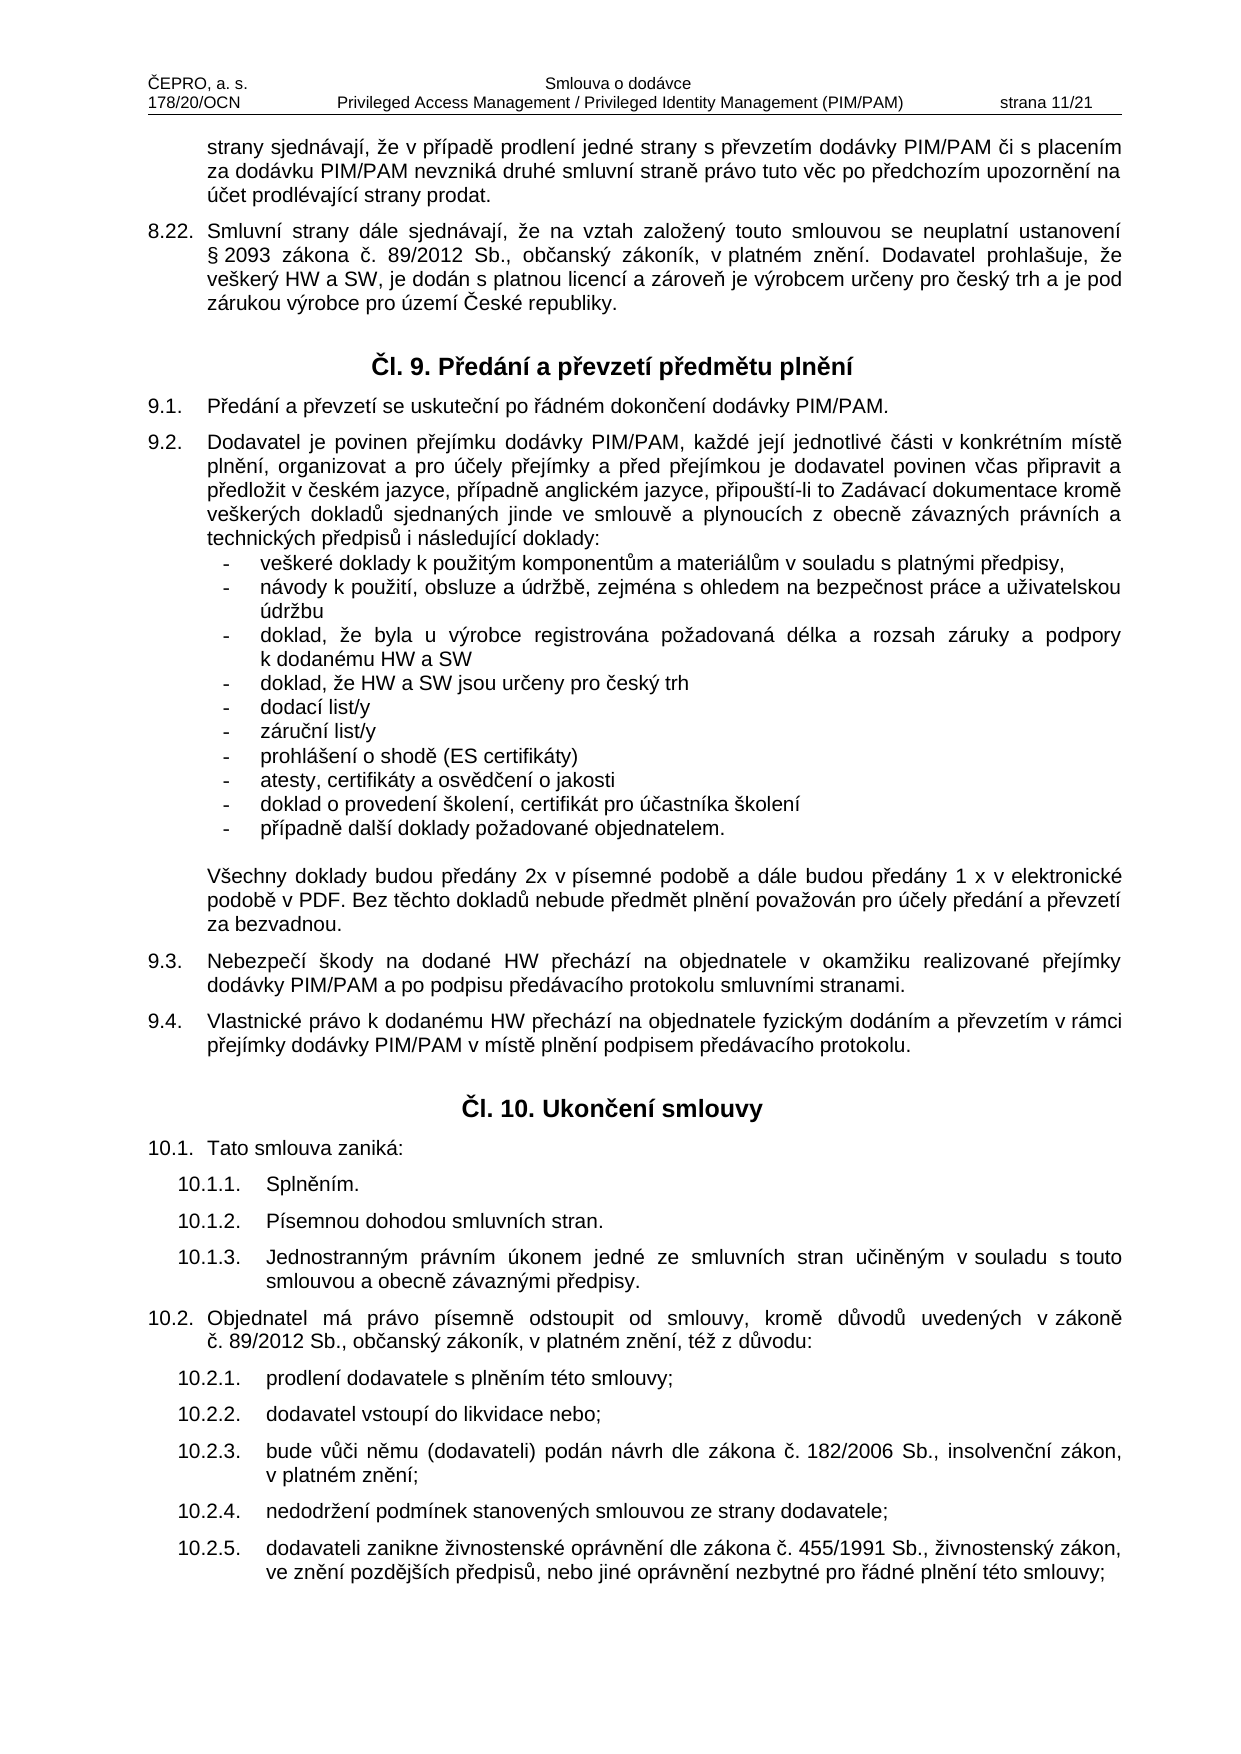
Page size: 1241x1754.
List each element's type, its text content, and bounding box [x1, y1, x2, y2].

text Objednatel má právo písemně odstoupit od smlouvy, kromě důvodů uvedených v zákoně č. 89/2012 Sb., občanský zákoník, v platném znění, též z důvodu: [148, 1305, 1122, 1353]
list atesty, certifikáty a osvědčení o jakosti [223, 768, 1122, 792]
text Splněním. [177, 1172, 1122, 1196]
list doklad, že HW a SW jsou určeny pro český trh [223, 671, 1122, 695]
list prohlášení o shodě (ES certifikáty) [223, 743, 1122, 768]
text bude vůči němu (dodavateli) podán návrh dle zákona č. 182/2006 Sb., insolvenční zákon, v platném znění; [177, 1439, 1122, 1487]
list případně další doklady požadované objednatelem. [223, 816, 1122, 840]
list doklad, že byla u výrobce registrována požadovaná délka a rozsah záruky a podpory k dodanému HW a SW [223, 623, 1122, 671]
list záruční list/y [223, 719, 1122, 743]
text Jednostranným právním úkonem jedné ze smluvních stran učiněným v souladu s touto smlouvou a obecně závaznými předpisy. [177, 1245, 1122, 1293]
text Ukončení smlouvy [102, 1094, 1122, 1123]
text dodavatel vstoupí do likvidace nebo; [177, 1402, 1122, 1426]
list Dodavatel je povinen přejímku dodávky PIM/PAM, každé její jednotlivé části v konkrétním místě plnění, organizovat a pro účely přejímky a před přejímkou je dodavatel povinen včas připravit a předložit v českém jazyce, případně anglickém jazyce, připouští-li to Zadávací dokumentace kromě veškerých dokladů sjednaných jinde ve smlouvě a plynoucích z obecně závazných právních a technických předpisů i následující doklady: [148, 430, 1122, 550]
list návody k použití, obsluze a údržbě, zejména s ohledem na bezpečnost práce a uživatelskou údržbu [223, 575, 1122, 623]
list veškeré doklady k použitým komponentům a materiálům v souladu s platnými předpisy, [223, 550, 1122, 575]
text Předání a převzetí předmětu plnění [102, 352, 1122, 381]
text dodavateli zanikne živnostenské oprávnění dle zákona č. 455/1991 Sb., živnostenský zákon, ve znění pozdějších předpisů, nebo jiné oprávnění nezbytné pro řádné plnění této smlouvy; [177, 1536, 1122, 1583]
list doklad o provedení školení, certifikát pro účastníka školení [223, 792, 1122, 816]
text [148, 134, 1122, 206]
text Nebezpečí škody na dodané HW přechází na objednatele v okamžiku realizované přejímky dodávky PIM/PAM a po podpisu předávacího protokolu smluvními stranami. [148, 948, 1122, 996]
list dodací list/y [223, 695, 1122, 719]
text Tato smlouva zaniká: [148, 1136, 1122, 1159]
text nedodržení podmínek stanovených smlouvou ze strany dodavatele; [177, 1499, 1122, 1523]
text prodlení dodavatele s plněním této smlouvy; [177, 1366, 1122, 1390]
list Předání a převzetí se uskuteční po řádném dokončení dodávky PIM/PAM. [148, 393, 1122, 417]
text Všechny doklady budou předány 2x v písemné podobě a dále budou předány 1 x v elektronické podobě v PDF. Bez těchto dokladů nebude předmět plnění považován pro účely předání a převzetí za bezvadnou. [207, 864, 1122, 936]
text Vlastnické právo k dodanému HW přechází na objednatele fyzickým dodáním a převzetím v rámci přejímky dodávky PIM/PAM v místě plnění podpisem předávacího protokolu. [148, 1009, 1122, 1057]
text Písemnou dohodou smluvních stran. [177, 1208, 1122, 1232]
text Smluvní strany dále sjednávají, že na vztah založený touto smlouvou se neuplatní ustanovení § 2093 zákona č. 89/2012 Sb., občanský zákoník, v platném znění. Dodavatel prohlašuje, že veškerý HW a SW, je dodán s platnou licencí a zároveň je výrobcem určeny pro český trh a je pod zárukou výrobce pro území České republiky. [148, 219, 1122, 315]
